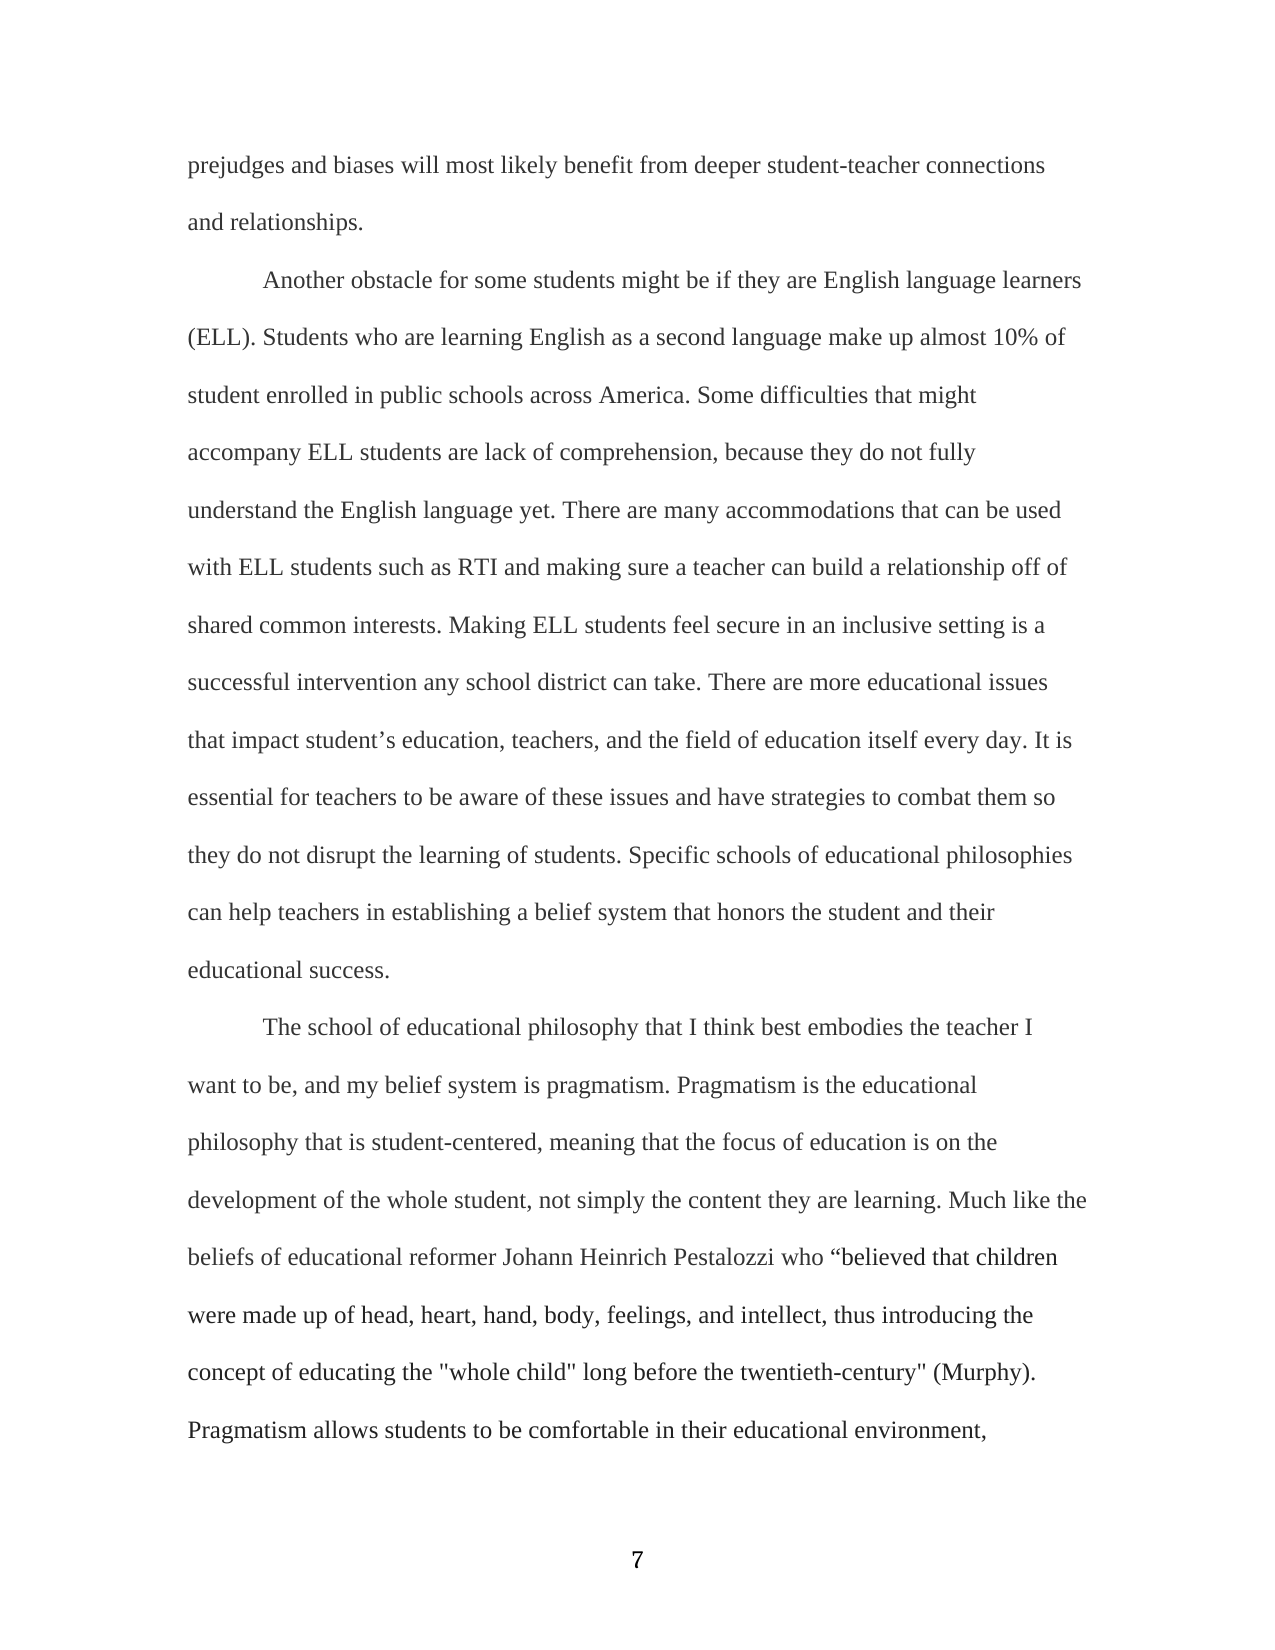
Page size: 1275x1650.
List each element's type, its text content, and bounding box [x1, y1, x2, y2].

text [187, 150, 1087, 236]
text Another obstacle for some students might be if they are English language learners (ELL). Students who are learning English as a second language make up almost 10% of student enrolled in public schools across America. Some difficulties that might accompany ELL students are lack of comprehension, because they do not fully understand the English language yet. There are many accommodations that can be used with ELL students such as RTI and making sure a teacher can build a relationship off of shared common interests. Making ELL students feel secure in an inclusive setting is a successful intervention any school district can take. There are more educational issues that impact student’s education, teachers, and the field of education itself every day. It is essential for teachers to be aware of these issues and have strategies to combat them so they do not disrupt the learning of students. Specific schools of educational philosophies can help teachers in establishing a belief system that honors the student and their educational success. [187, 265, 1087, 984]
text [187, 1012, 1087, 1444]
